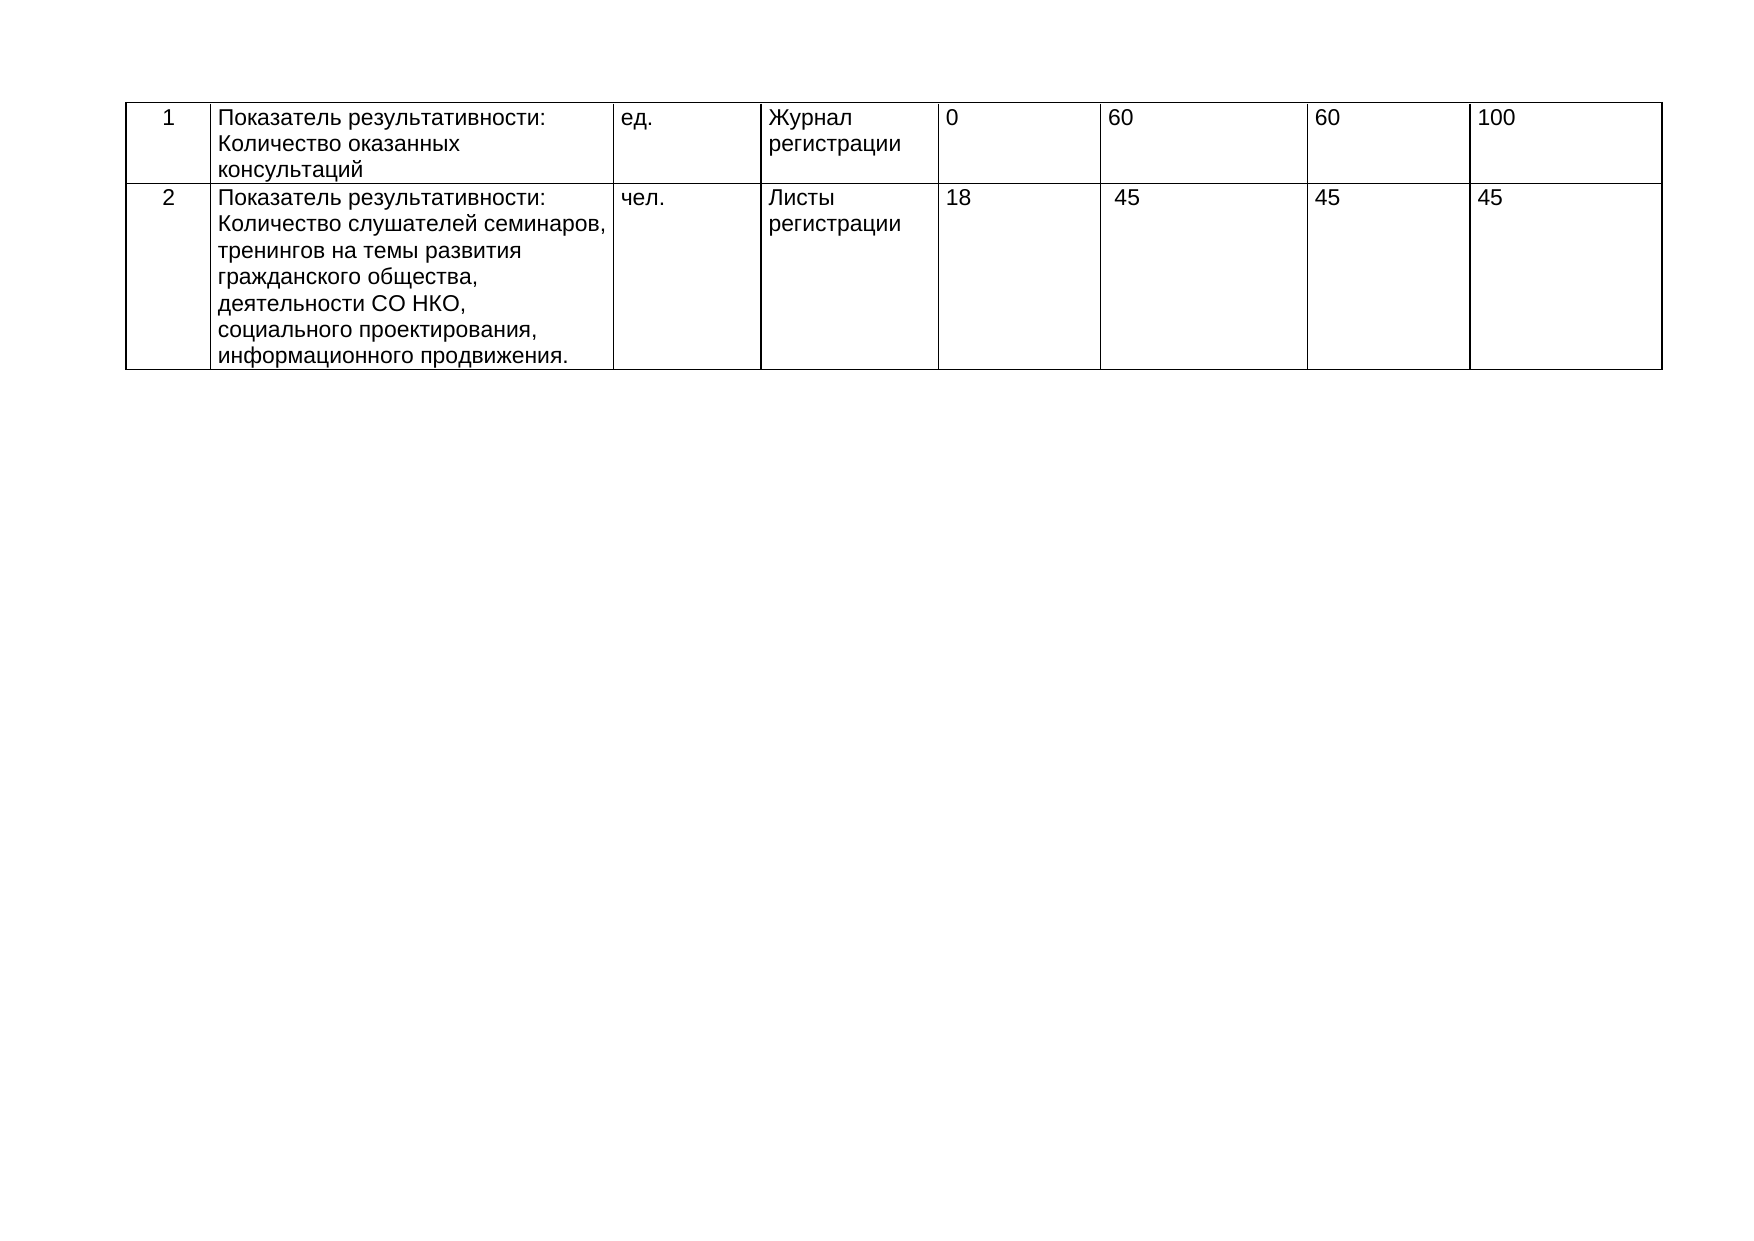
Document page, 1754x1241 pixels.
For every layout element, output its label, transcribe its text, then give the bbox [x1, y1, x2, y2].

table_cell Показатель результативности: Количество слушателей семинаров, тренингов на темы развития гражданского общества, деятельности СО НКО, социального проектирования, информационного продвижения. [211, 184, 613, 368]
table_cell 100 [1471, 103, 1661, 182]
table_cell чел. [614, 184, 760, 368]
table_cell 1 [127, 103, 210, 182]
table_cell Показатель результативности: Количество оказанных консультаций [211, 103, 613, 182]
table_cell 45 [1101, 184, 1307, 368]
table_cell 0 [939, 103, 1100, 182]
table_cell 45 [1471, 184, 1661, 368]
table_cell 60 [1308, 103, 1470, 182]
table_cell 2 [127, 184, 210, 368]
table_cell 18 [939, 184, 1100, 368]
table_cell Журнал регистрации [762, 103, 938, 182]
table_cell 60 [1101, 103, 1307, 182]
table_cell 45 [1308, 184, 1469, 368]
table_cell Листы регистрации [762, 184, 938, 368]
table_cell ед. [614, 103, 761, 182]
